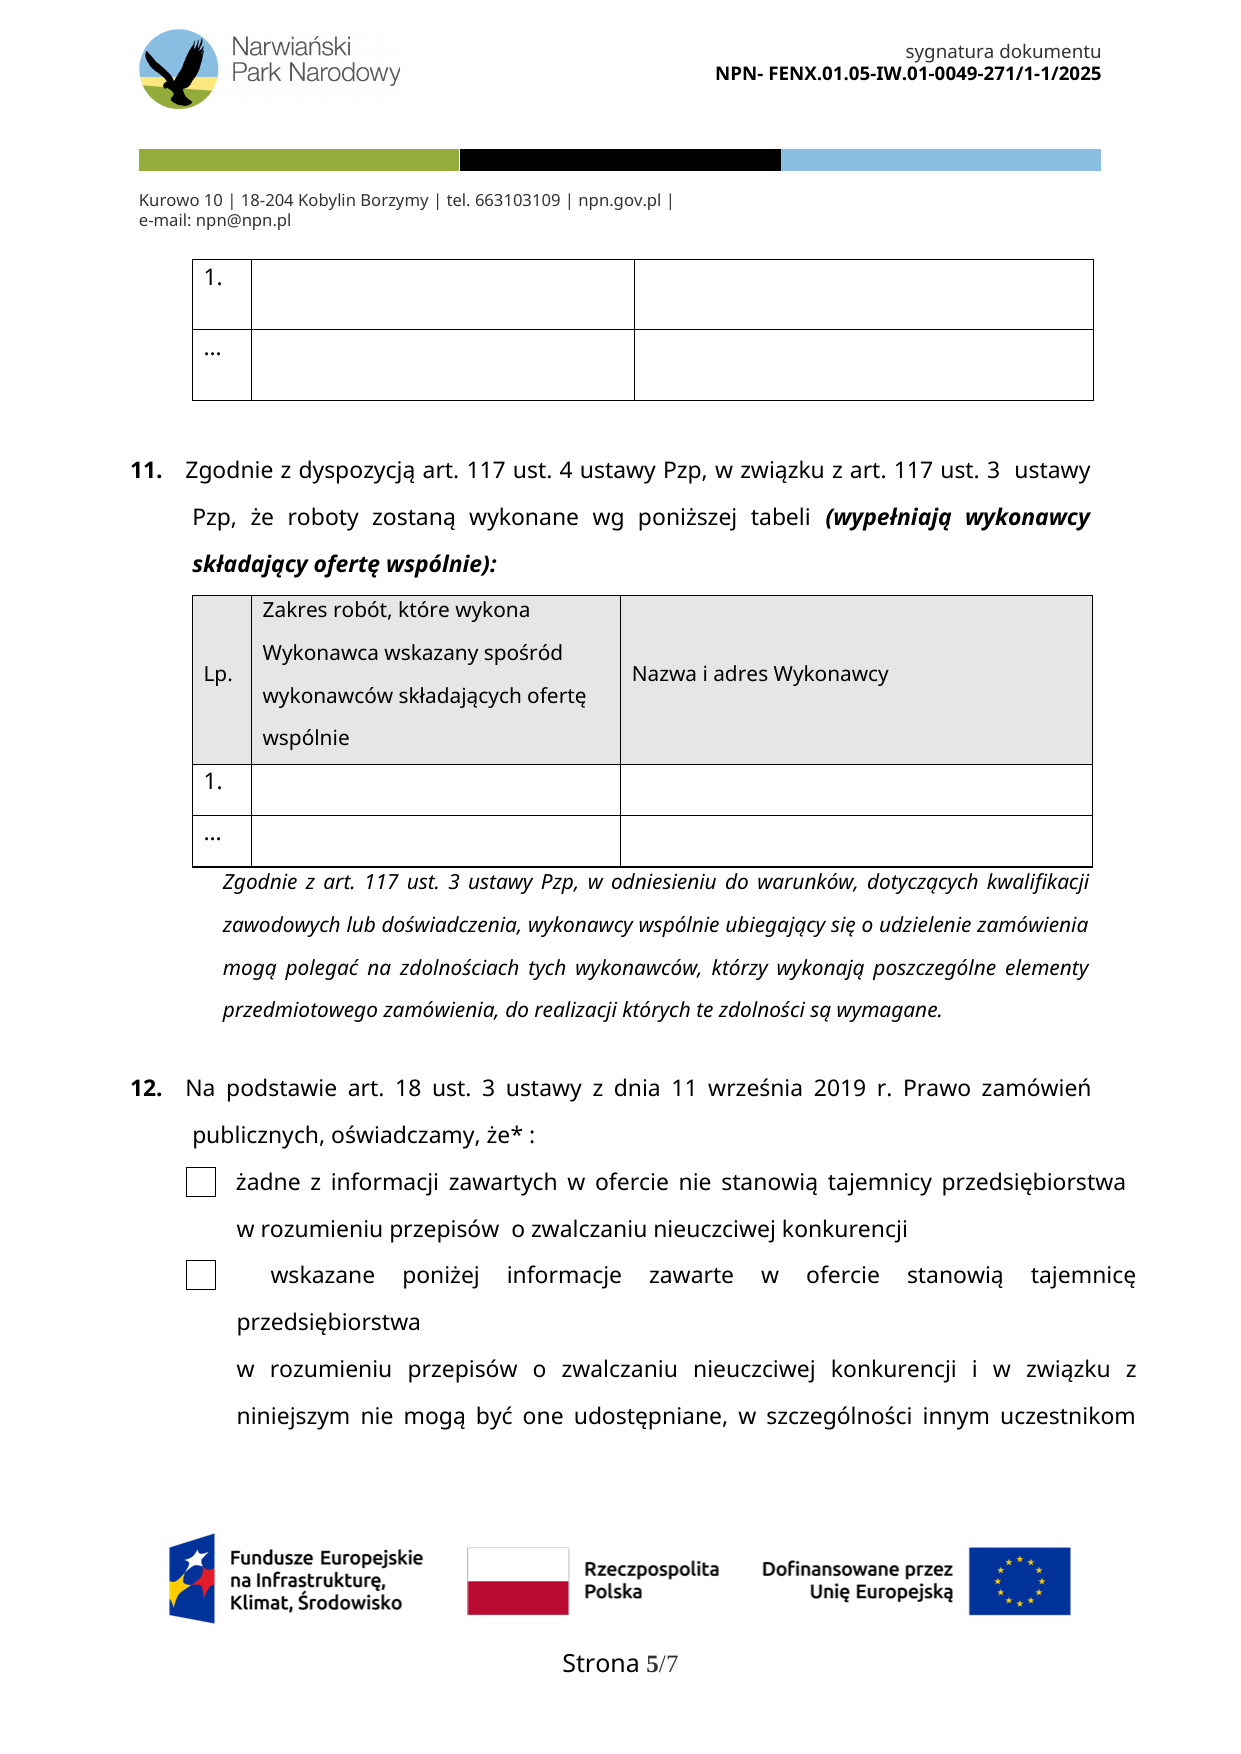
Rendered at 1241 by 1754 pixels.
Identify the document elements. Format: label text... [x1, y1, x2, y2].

list Na podstawie art. 18 ust. 3 ustawy z dnia 11 września 2019 r. Prawo zamówień publicznych, oświadczamy, że* : [162, 1072, 1092, 1150]
table_cell [252, 330, 634, 400]
picture [147, 1511, 1093, 1646]
table_cell … [193, 816, 251, 866]
table_header Zakres robót, które wykona Wykonawca wskazany spośród wykonawców składających ofertę wspólnie [252, 596, 620, 764]
picture [138, 28, 401, 109]
table_cell [252, 816, 620, 866]
list Zgodnie z art. 117 ust. 3 ustawy Pzp, w odniesieniu do warunków, dotyczących kwalifikacji zawodowych lub doświadczenia, wykonawcy wspólnie ubiegający się o udzielenie zamówienia mogą polegać na zdolnościach tych wykonawców, którzy wykonają poszczególne elementy przedmiotowego zamówienia, do realizacji których te zdolności są wymagane. [223, 868, 1092, 1024]
list Zgodnie z dyspozycją art. 117 ust. 4 ustawy Pzp, w związku z art. 117 ust. 3 ustawy Pzp, że roboty zostaną wykonane wg poniższej tabeli (wypełniają wykonawcy składający ofertę wspólnie): [162, 454, 1092, 579]
table_cell 1. [193, 260, 251, 329]
table_cell [621, 765, 1092, 815]
table_cell [621, 816, 1092, 866]
table_cell [635, 260, 1093, 329]
table_cell … [193, 330, 251, 400]
table_cell [252, 260, 634, 329]
table_cell [635, 330, 1093, 400]
table_header Lp. [193, 596, 251, 764]
table_header Nazwa i adres Wykonawcy [621, 596, 1092, 764]
list żadne z informacji zawartych w ofercie nie stanowią tajemnicy przedsiębiorstwa w rozumieniu przepisów o zwalczaniu nieuczciwej konkurencji [185, 1166, 1137, 1244]
table_cell 1. [193, 765, 251, 815]
table_cell [252, 765, 620, 815]
